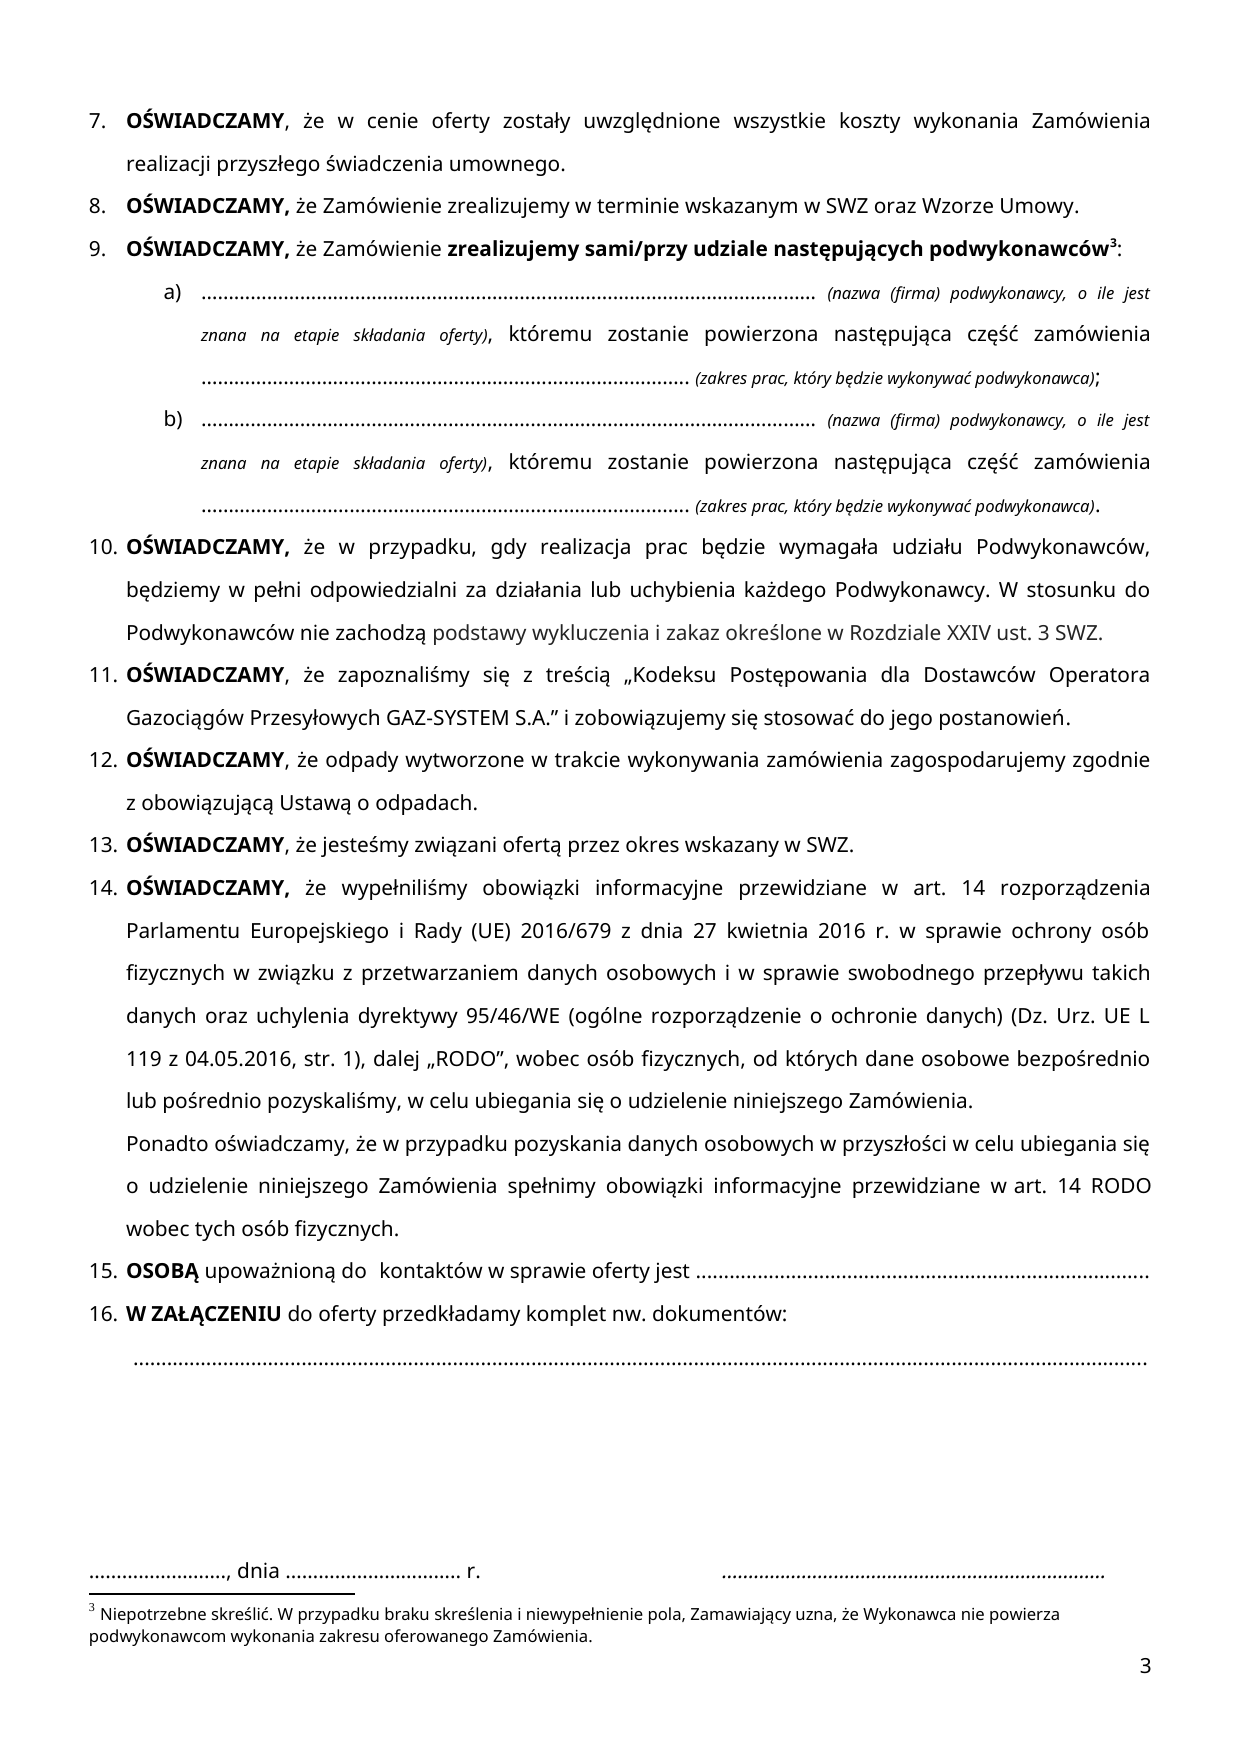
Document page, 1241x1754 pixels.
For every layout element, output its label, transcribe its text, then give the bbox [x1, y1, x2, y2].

list OŚWIADCZAMY, że odpady wytworzone w trakcie wykonywania zamówienia zagospodarujemy zgodnie z obowiązującą Ustawą o odpadach. [89, 745, 1152, 816]
list OŚWIADCZAMY, że jesteśmy związani ofertą przez okres wskazany w SWZ. [89, 831, 1152, 859]
list ………………………………………………………………………….……………………… (nazwa (firma) podwykonawcy, o ile jest znana na etapie składania oferty), któremu zostanie powierzona następująca część zamówienia …………………………………………………………………………….. (zakres prac, który będzie wykonywać podwykonawca). [163, 404, 1152, 518]
list OŚWIADCZAMY, że w przypadku, gdy realizacja prac będzie wymagała udziału Podwykonawców, będziemy w pełni odpowiedzialni za działania lub uchybienia każdego Podwykonawcy. W stosunku do Podwykonawców nie zachodzą podstawy wykluczenia i zakaz określone w Rozdziale XXIV ust. 3 SWZ. [89, 532, 1152, 646]
list W ZAŁĄCZENIU do oferty przedkładamy komplet nw. dokumentów: [89, 1299, 1152, 1328]
list OŚWIADCZAMY, że w cenie oferty zostały uwzględnione wszystkie koszty wykonania Zamówienia realizacji przyszłego świadczenia umownego. [89, 106, 1152, 177]
list OŚWIADCZAMY, że zapoznaliśmy się z treścią „Kodeksu Postępowania dla Dostawców Operatora Gazociągów Przesyłowych GAZ-SYSTEM S.A.” i zobowiązujemy się stosować do jego postanowień. [89, 660, 1152, 731]
list OŚWIADCZAMY, że Zamówienie zrealizujemy w terminie wskazanym w SWZ oraz Wzorze Umowy. [89, 192, 1152, 220]
text ……………………., dnia ………………………….. r. ……………………………………………………………… [89, 1556, 1152, 1585]
list ………………………………………………………………………….……………………… (nazwa (firma) podwykonawcy, o ile jest znana na etapie składania oferty), któremu zostanie powierzona następująca część zamówienia …………………………………………………………………………….. (zakres prac, który będzie wykonywać podwykonawca); [163, 277, 1152, 390]
text Ponadto oświadczamy, że w przypadku pozyskania danych osobowych w przyszłości w celu ubiegania się o udzielenie niniejszego Zamówienia spełnimy obowiązki informacyjne przewidziane w art. 14 RODO wobec tych osób fizycznych. [126, 1129, 1152, 1242]
list OSOBĄ upoważnioną do kontaktów w sprawie oferty jest [89, 1257, 1152, 1285]
list OŚWIADCZAMY, że Zamówienie zrealizujemy sami/przy udziale następujących podwykonawców: [89, 234, 1152, 263]
list OŚWIADCZAMY, że wypełniliśmy obowiązki informacyjne przewidziane w art. 14 rozporządzenia Parlamentu Europejskiego i Rady (UE) 2016/679 z dnia 27 kwietnia 2016 r. w sprawie ochrony osób fizycznych w związku z przetwarzaniem danych osobowych i w sprawie swobodnego przepływu takich danych oraz uchylenia dyrektywy 95/46/WE (ogólne rozporządzenie o ochronie danych) (Dz. Urz. UE L 119 z 04.05.2016, str. 1), dalej „RODO”, wobec osób fizycznych, od których dane osobowe bezpośrednio lub pośrednio pozyskaliśmy, w celu ubiegania się o udzielenie niniejszego Zamówienia. [89, 873, 1152, 1115]
